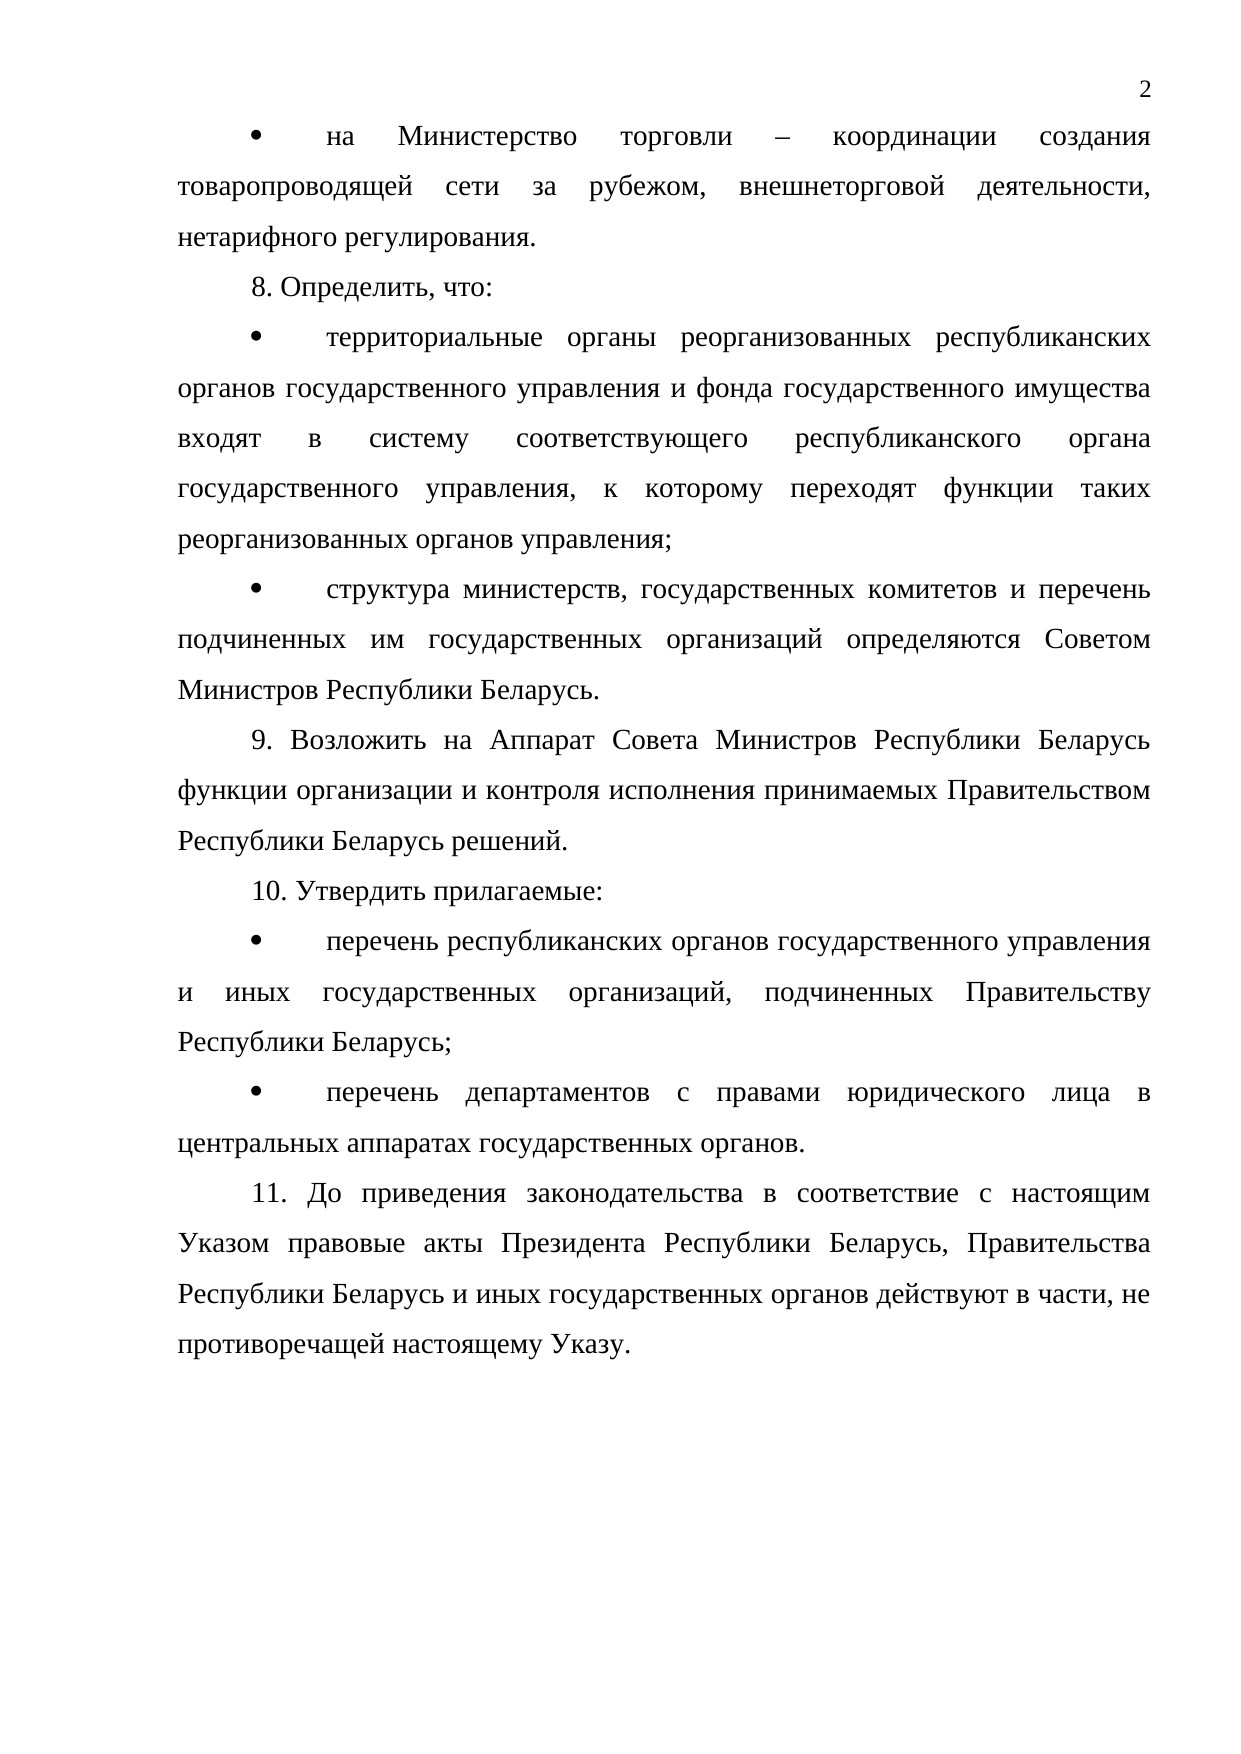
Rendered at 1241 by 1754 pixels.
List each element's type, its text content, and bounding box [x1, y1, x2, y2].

list перечень республиканских органов государственного управления и иных государственных организаций, подчиненных Правительству Республики Беларусь; [177, 923, 1152, 1058]
text 9. Возложить на Аппарат Совета Министров Республики Беларусь функции организации и контроля исполнения принимаемых Правительством Республики Беларусь решений. [177, 722, 1152, 856]
text 10. Утвердить прилагаемые: [177, 873, 1152, 907]
list перечень департаментов с правами юридического лица в центральных аппаратах государственных органов. [177, 1074, 1152, 1158]
text 8. Определить, что: [177, 269, 1152, 303]
list на Министерство торговли – координации создания товаропроводящей сети за рубежом, внешнеторговой деятельности, нетарифного регулирования. [177, 118, 1152, 252]
text 11. До приведения законодательства в соответствие с настоящим Указом правовые акты Президента Республики Беларусь, Правительства Республики Беларусь и иных государственных органов действуют в части, не противоречащей настоящему Указу. [177, 1175, 1152, 1360]
list структура министерств, государственных комитетов и перечень подчиненных им государственных организаций определяются Советом Министров Республики Беларусь. [177, 571, 1152, 705]
list территориальные органы реорганизованных республиканских органов государственного управления и фонда государственного имущества входят в систему соответствующего республиканского органа государственного управления, к которому переходят функции таких реорганизованных органов управления; [177, 319, 1152, 554]
